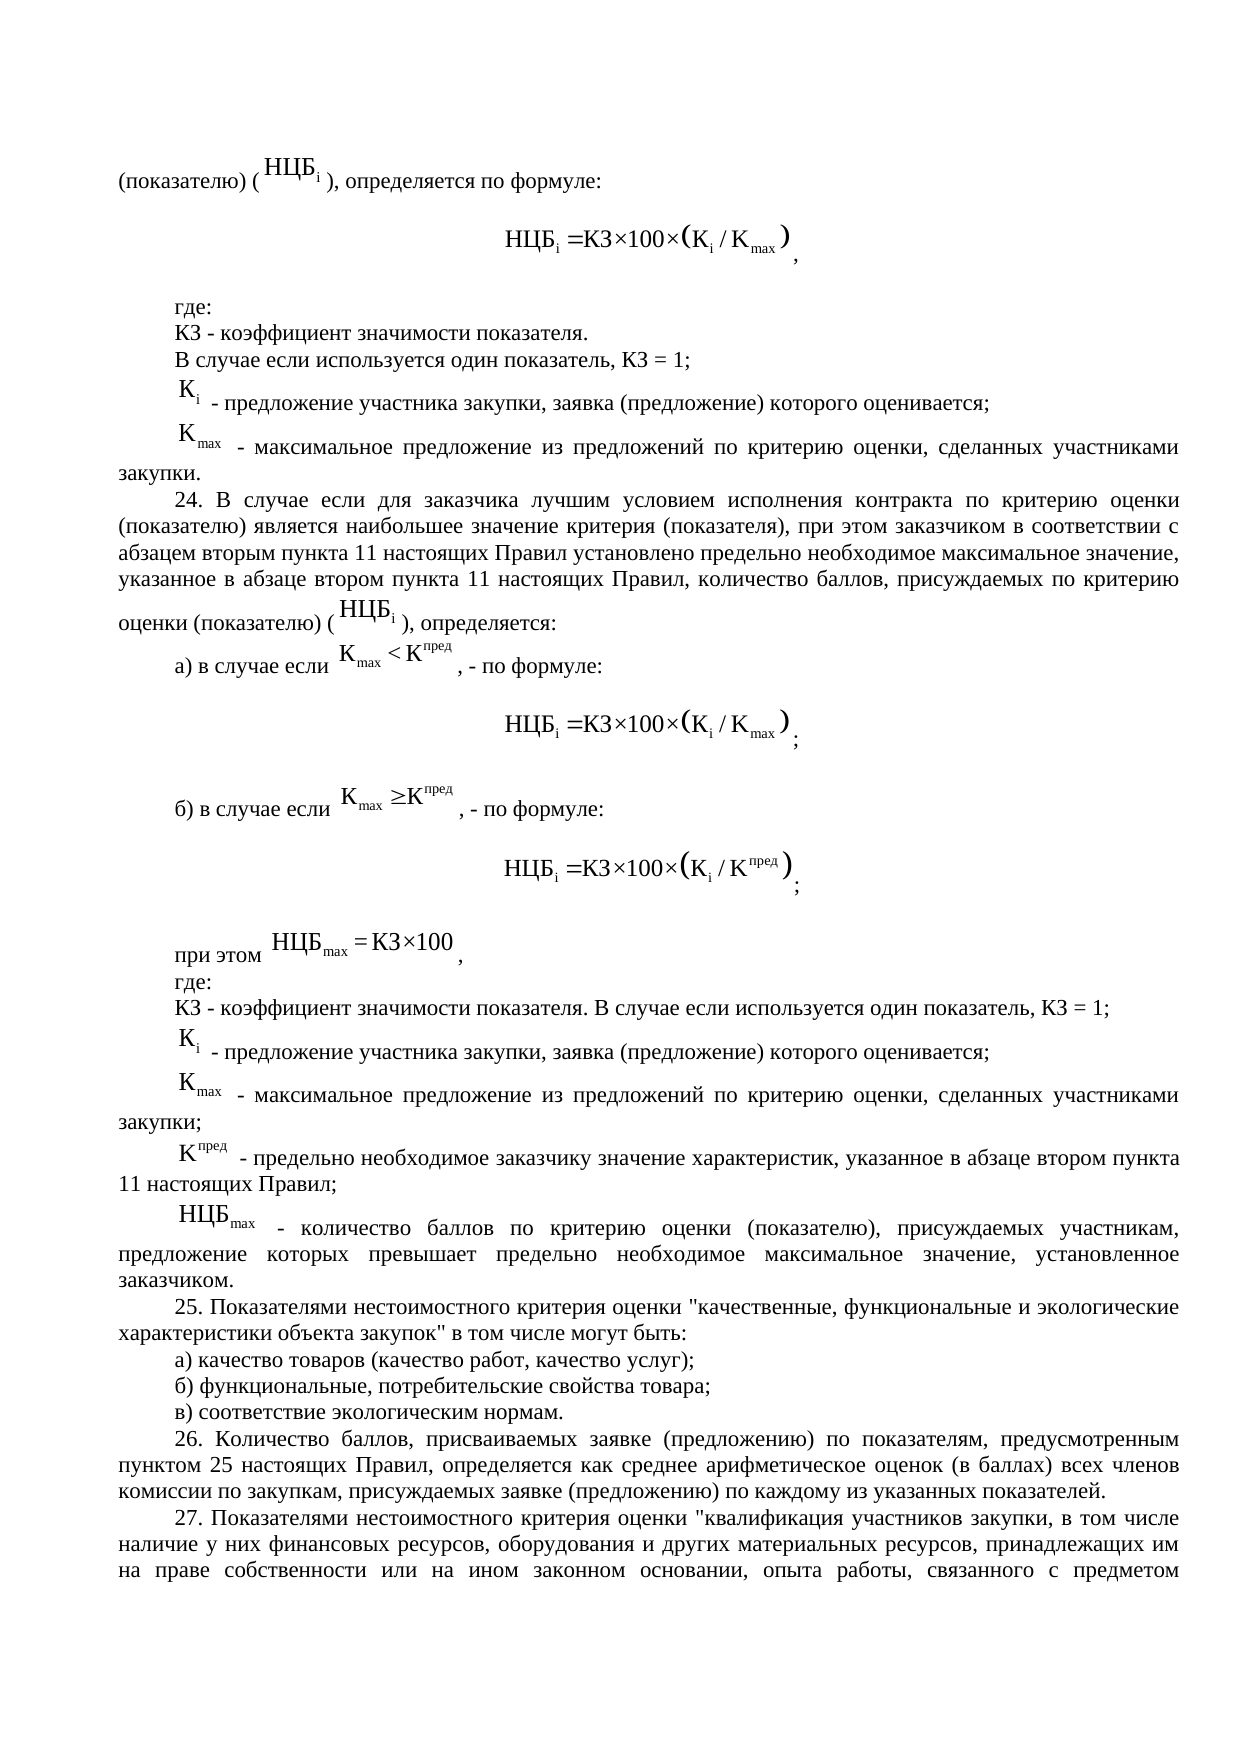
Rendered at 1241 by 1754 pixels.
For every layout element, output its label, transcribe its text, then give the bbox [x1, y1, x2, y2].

text б) функциональные, потребительские свойства товара; [118, 1372, 1181, 1398]
text В случае если используется один показатель, КЗ = 1; [118, 346, 1181, 372]
text 24. В случае если для заказчика лучшим условием исполнения контракта по критерию оценки (показателю) является наибольшее значение критерия (показателя), при этом заказчиком в соответствии с абзацем вторым пункта 11 настоящих Правил установлено предельно необходимое максимальное значение, указанное в абзаце втором пункта 11 настоящих Правил, количество баллов, присуждаемых по критерию оценки (показателю) (), определяется: [118, 486, 1181, 635]
text а) качество товаров (качество работ, качество услуг); [118, 1346, 1181, 1372]
text ; [118, 705, 1181, 752]
text ; [118, 848, 1181, 898]
text а) в случае если , - по формуле: [118, 635, 1181, 678]
text в) соответствие экологическим нормам. [118, 1398, 1181, 1425]
text б) в случае если , - по формуле: [118, 778, 1181, 822]
text - предложение участника закупки, заявка (предложение) которого оценивается; [118, 1021, 1181, 1064]
text 26. Количество баллов, присваиваемых заявке (предложению) по показателям, предусмотренным пунктом 25 настоящих Правил, определяется как среднее арифметическое оценок (в баллах) всех членов комиссии по закупкам, присуждаемых заявке (предложению) по каждому из указанных показателей. [118, 1425, 1181, 1504]
text - количество баллов по критерию оценки (показателю), присуждаемых участникам, предложение которых превышает предельно необходимое максимальное значение, установленное заказчиком. [118, 1197, 1181, 1293]
text 25. Показателями нестоимостного критерия оценки "качественные, функциональные и экологические характеристики объекта закупок" в том числе могут быть: [118, 1293, 1181, 1346]
text при этом , [118, 924, 1181, 968]
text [118, 1504, 1181, 1583]
text - предельно необходимое заказчику значение характеристик, указанное в абзаце втором пункта 11 настоящих Правил; [118, 1134, 1181, 1197]
text - предложение участника закупки, заявка (предложение) которого оценивается; [118, 372, 1181, 416]
text где: [118, 293, 1181, 319]
text КЗ - коэффициент значимости показателя. [118, 319, 1181, 346]
text - максимальное предложение из предложений по критерию оценки, сделанных участниками закупки; [118, 1064, 1181, 1134]
text - максимальное предложение из предложений по критерию оценки, сделанных участниками закупки. [118, 416, 1181, 486]
text где: [118, 968, 1181, 994]
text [118, 150, 1181, 194]
text КЗ - коэффициент значимости показателя. В случае если используется один показатель, КЗ = 1; [118, 994, 1181, 1021]
text , [118, 220, 1181, 267]
